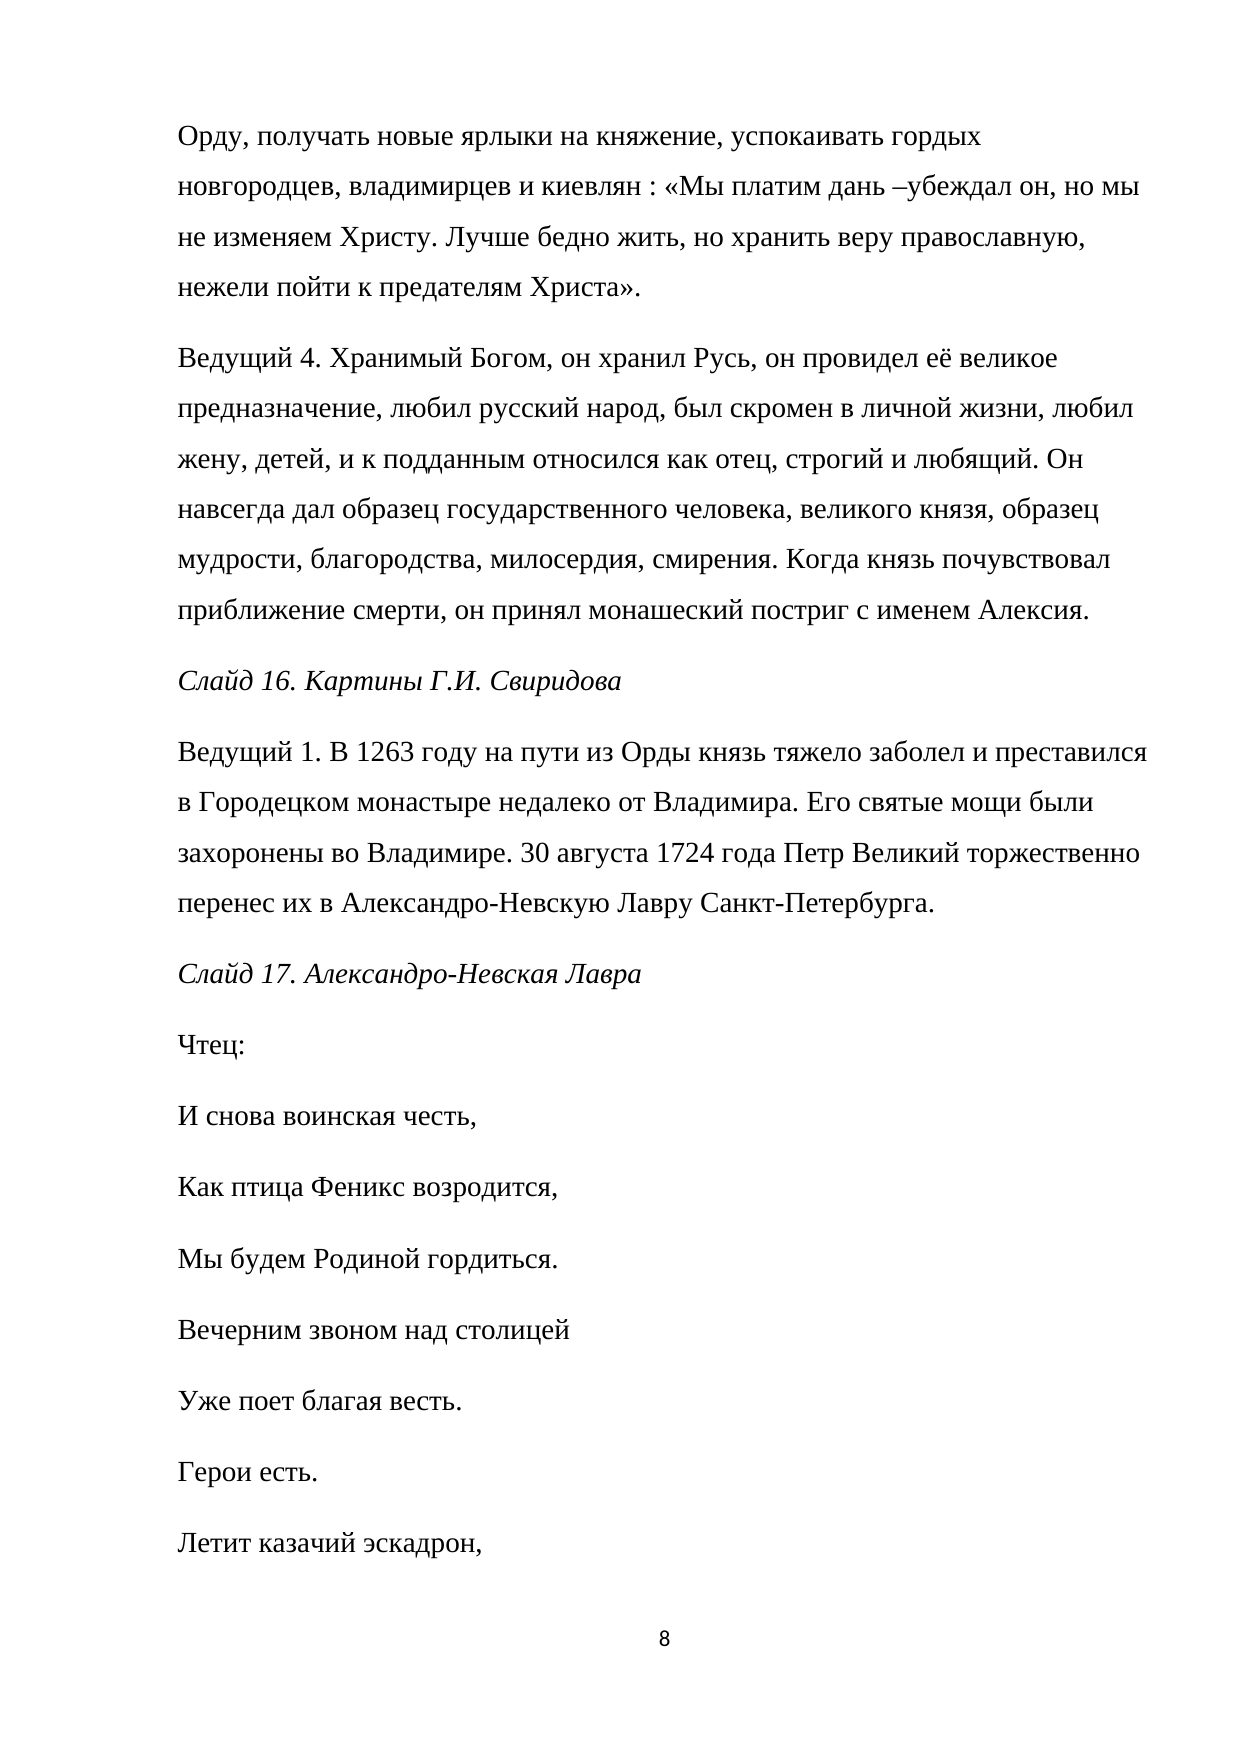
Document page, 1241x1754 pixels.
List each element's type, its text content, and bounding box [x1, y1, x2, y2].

text И снова воинская честь, [177, 1098, 1152, 1132]
text Ведущий 4. Хранимый Богом, он хранил Русь, он провидел её великое предназначение, любил русский народ, был скромен в личной жизни, любил жену, детей, и к подданным относился как отец, строгий и любящий. Он навсегда дал образец государственного человека, великого князя, образец мудрости, благородства, милосердия, смирения. Когда князь почувствовал приближение смерти, он принял монашеский постриг с именем Алексия. [177, 340, 1152, 625]
text Вечерним звоном над столицей [177, 1312, 1152, 1345]
text Герои есть. [177, 1454, 1152, 1488]
text Чтец: [177, 1027, 1152, 1061]
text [177, 118, 1152, 303]
text Слайд 16. Картины Г.И. Свиридова [177, 663, 1152, 696]
text Ведущий 1. В 1263 году на пути из Орды князь тяжело заболел и преставился в Городецком монастыре недалеко от Владимира. Его святые мощи были захоронены во Владимире. 30 августа 1724 года Петр Великий торжественно перенес их в Александро-Невскую Лавру Санкт-Петербурга. [177, 734, 1152, 918]
text Как птица Феникс возродится, [177, 1169, 1152, 1203]
text Слайд 17. Александро-Невская Лавра [177, 956, 1152, 990]
text Уже поет благая весть. [177, 1383, 1152, 1417]
text Летит казачий эскадрон, [177, 1525, 1152, 1559]
text Мы будем Родиной гордиться. [177, 1241, 1152, 1274]
